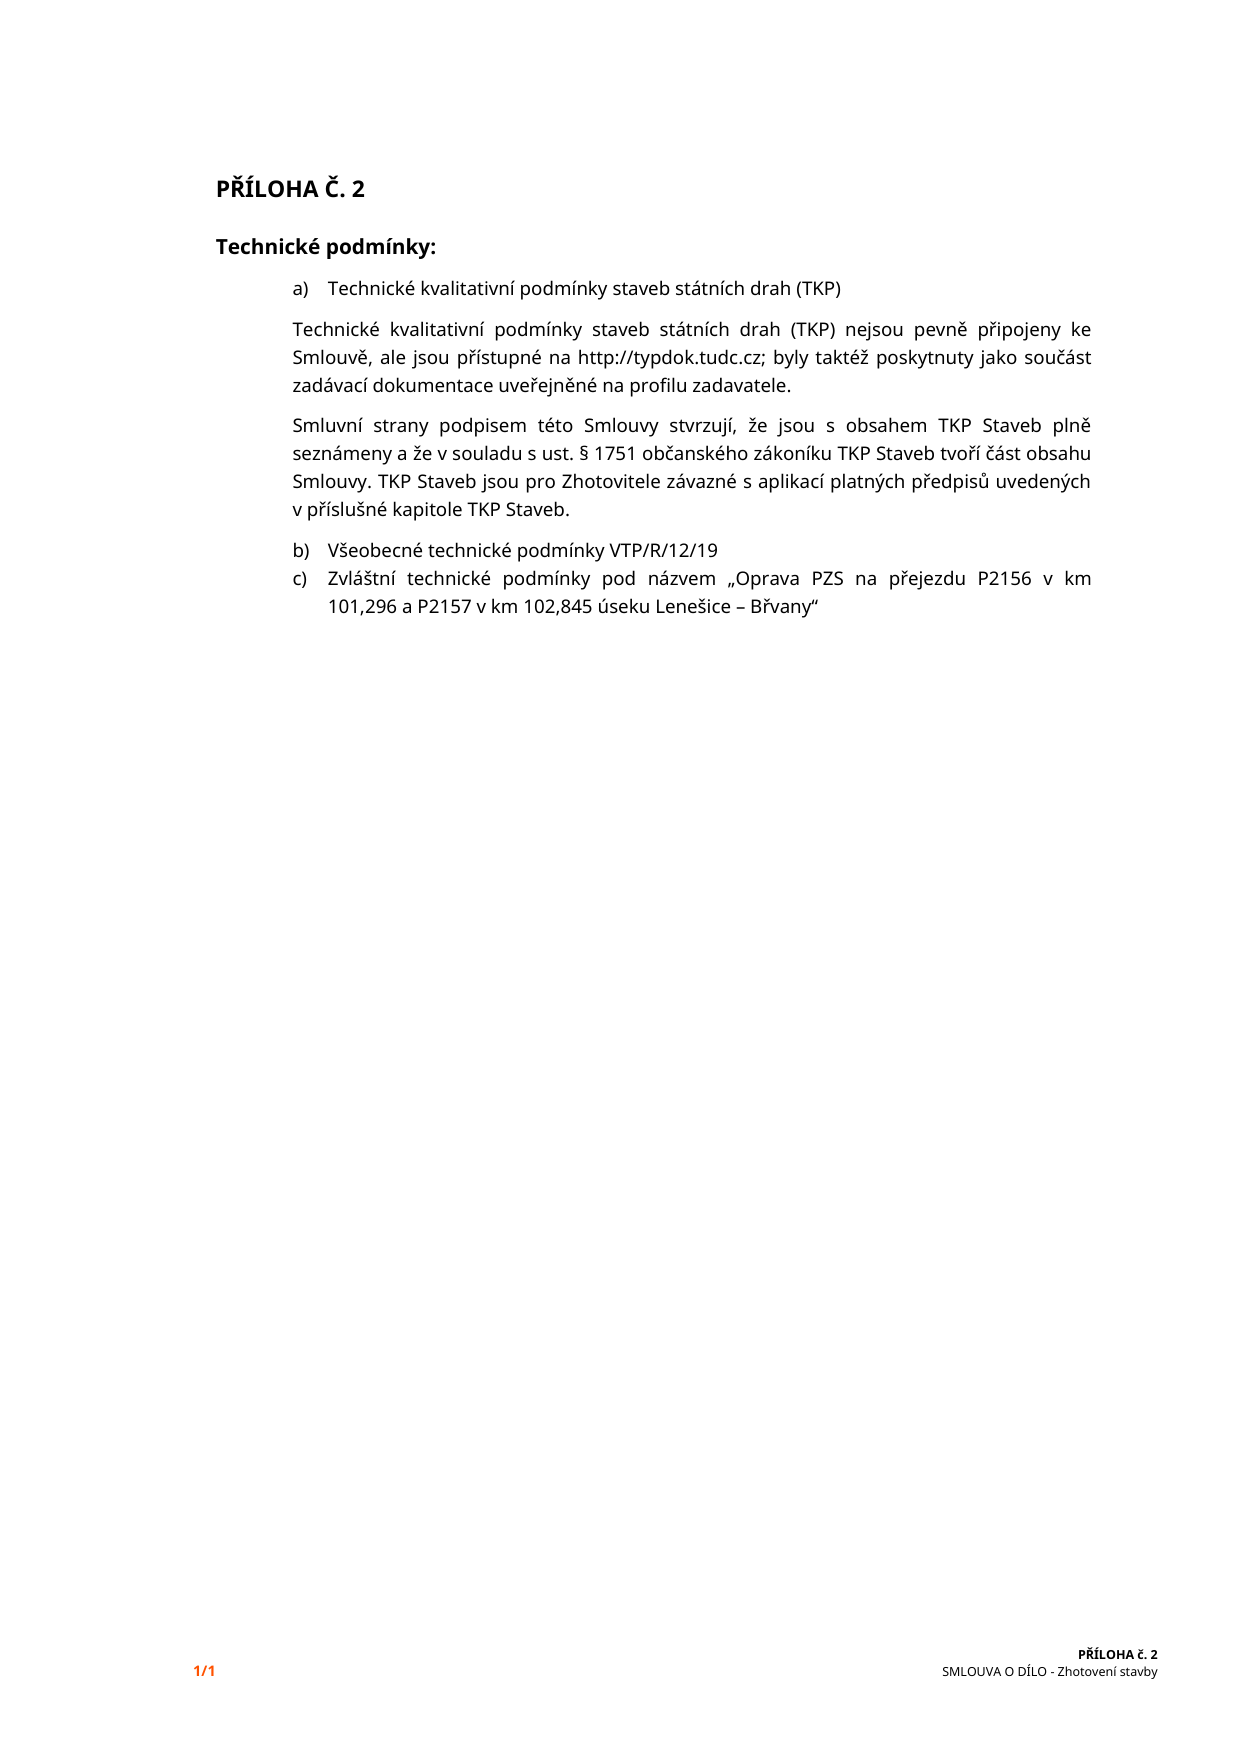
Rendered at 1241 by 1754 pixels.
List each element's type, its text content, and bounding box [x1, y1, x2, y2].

text Všeobecné technické podmínky VTP/R/12/19 [292, 537, 1093, 563]
text Technické kvalitativní podmínky staveb státních drah (TKP) nejsou pevně připojeny ke Smlouvě, ale jsou přístupné na http://typdok.tudc.cz; byly taktéž poskytnuty jako součást zadávací dokumentace uveřejněné na profilu zadavatele. [292, 316, 1093, 398]
text Smluvní strany podpisem této Smlouvy stvrzují, že jsou s obsahem TKP Staveb plně seznámeny a že v souladu s ust. § 1751 občanského zákoníku TKP Staveb tvoří část obsahu Smlouvy. TKP Staveb jsou pro Zhotovitele závazné s aplikací platných předpisů uvedených v příslušné kapitole TKP Staveb. [292, 413, 1093, 522]
text Zvláštní technické podmínky pod názvem „Oprava PZS na přejezdu P2156 v km 101,296 a P2157 v km 102,845 úseku Lenešice – Břvany“ [292, 565, 1093, 619]
text Příloha č. 2 [216, 172, 1093, 204]
text Technické podmínky: [216, 232, 1093, 260]
list Technické kvalitativní podmínky staveb státních drah (TKP) [292, 276, 1093, 301]
